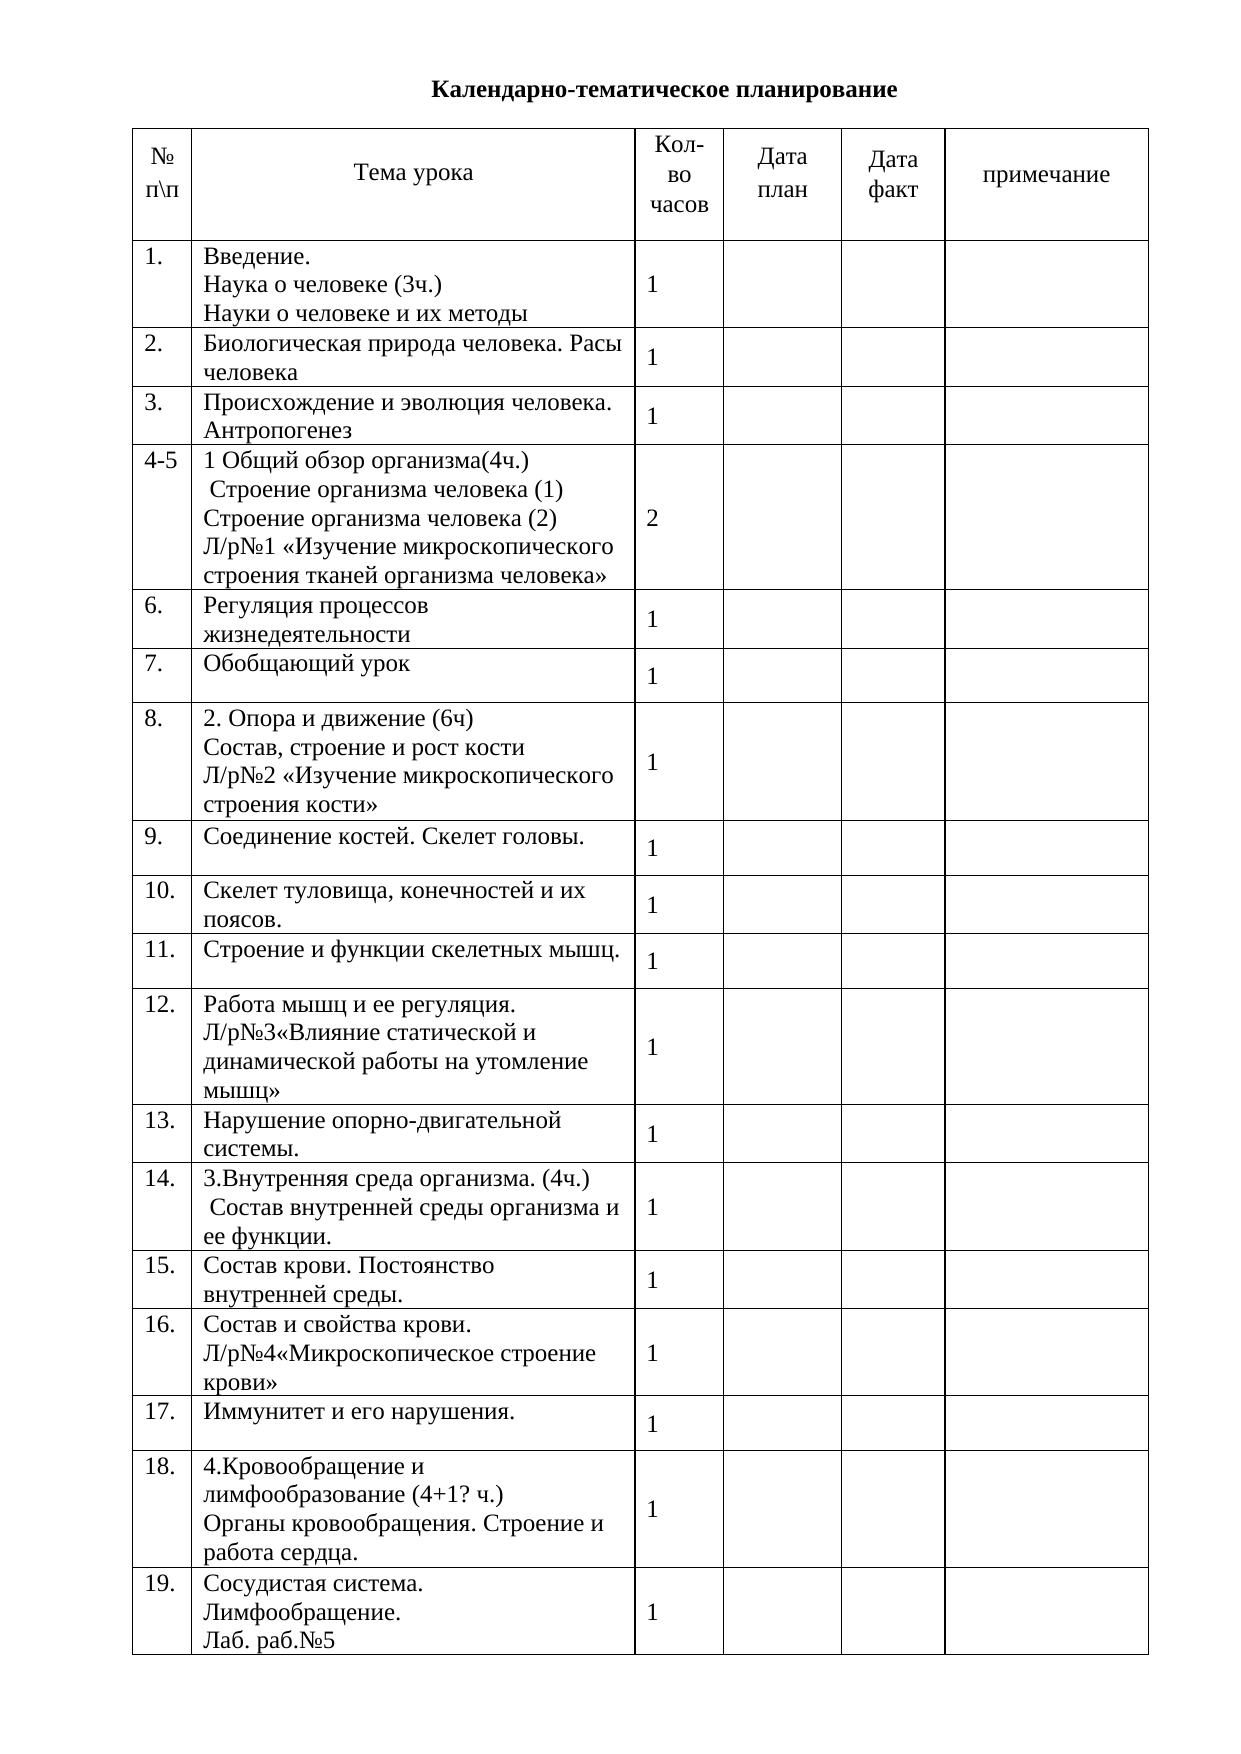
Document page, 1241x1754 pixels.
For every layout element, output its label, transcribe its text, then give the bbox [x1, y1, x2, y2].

table_cell 9. [133, 821, 191, 874]
table_cell Работа мышц и ее регуляция. Л/р№3«Влияние статической и динамической работы на утомление мышц» [192, 989, 634, 1104]
table_cell Обобщающий урок [192, 649, 634, 702]
table_cell [724, 1251, 841, 1308]
table_cell Введение. Наука о человеке (3ч.) Науки о человеке и их методы [192, 241, 634, 327]
table_cell Соединение костей. Скелет головы. [192, 821, 634, 874]
table_cell [842, 934, 944, 988]
table_cell 1 [636, 590, 723, 647]
table_cell Регуляция процессов жизнедеятельности [192, 590, 634, 647]
table_cell 1 [636, 934, 723, 988]
table_cell [946, 1568, 1148, 1654]
table_cell 2 [636, 445, 723, 589]
table_cell [842, 328, 944, 386]
table_cell 3. [133, 387, 191, 444]
table_cell [724, 445, 841, 589]
table_cell 1 [636, 1251, 723, 1308]
table_cell [724, 1451, 841, 1567]
table_cell [946, 989, 1148, 1104]
table_cell 1 [636, 1568, 723, 1654]
table_cell 1 [636, 876, 723, 933]
table_cell [842, 1568, 944, 1654]
table_cell [946, 1451, 1148, 1567]
table_cell [842, 1163, 944, 1249]
table_cell [946, 934, 1148, 988]
table_cell [724, 1163, 841, 1249]
table_cell Иммунитет и его нарушения. [192, 1396, 634, 1450]
table_cell Состав крови. Постоянство внутренней среды. [192, 1251, 634, 1308]
table_cell Сосудистая система. Лимфообращение. Лаб. раб.№5 [192, 1568, 634, 1654]
table_cell [946, 328, 1148, 386]
table_cell [724, 1309, 841, 1395]
table_cell Состав и свойства крови. Л/р№4«Микроскопическое строение крови» [192, 1309, 634, 1395]
table_cell [946, 876, 1148, 933]
table_cell [946, 1105, 1148, 1162]
table_header Тема урока [192, 129, 634, 240]
table_cell [946, 387, 1148, 444]
table_cell [842, 989, 944, 1104]
table_cell [842, 649, 944, 702]
table_cell 1 [636, 989, 723, 1104]
table_cell 14. [133, 1163, 191, 1249]
table_cell 2. [133, 328, 191, 386]
table_cell 13. [133, 1105, 191, 1162]
table_cell Биологическая природа человека. Расы человека [192, 328, 634, 386]
table_cell [946, 821, 1148, 874]
table_cell 16. [133, 1309, 191, 1395]
table_cell [842, 445, 944, 589]
table_cell [724, 703, 841, 820]
table_cell [946, 445, 1148, 589]
table_cell [724, 876, 841, 933]
table_cell [724, 821, 841, 874]
table_cell 10. [133, 876, 191, 933]
table_cell Происхождение и эволюция человека. Антропогенез [192, 387, 634, 444]
table_header Кол-во часов [636, 129, 723, 240]
table_cell 1 [636, 241, 723, 327]
table_cell [842, 703, 944, 820]
table_cell Нарушение опорно-двигательной системы. [192, 1105, 634, 1162]
table_cell 17. [133, 1396, 191, 1450]
table_cell [724, 1568, 841, 1654]
table_cell 1 [636, 1396, 723, 1450]
table_cell 1 [636, 1309, 723, 1395]
table_cell [842, 1451, 944, 1567]
table_cell 1 [636, 821, 723, 874]
table_cell [946, 590, 1148, 647]
table_cell [724, 649, 841, 702]
table_cell 1 [636, 1451, 723, 1567]
table_cell [842, 241, 944, 327]
table_cell [842, 1309, 944, 1395]
table_cell [842, 590, 944, 647]
table_cell [946, 1396, 1148, 1450]
table_cell [724, 934, 841, 988]
table_cell [946, 1251, 1148, 1308]
table_cell [946, 703, 1148, 820]
table_cell 1 [636, 703, 723, 820]
table_cell [724, 387, 841, 444]
table_cell [946, 1163, 1148, 1249]
table_cell 4-5 [133, 445, 191, 589]
table_cell [724, 328, 841, 386]
table_header Дата факт [842, 129, 944, 240]
table_cell Строение и функции скелетных мышц. [192, 934, 634, 988]
table_cell [724, 241, 841, 327]
table_header примечание [946, 129, 1148, 240]
table_cell Скелет туловища, конечностей и их поясов. [192, 876, 634, 933]
table_cell 1 [636, 328, 723, 386]
table_header № п\п [133, 129, 191, 240]
table_cell 18. [133, 1451, 191, 1567]
table_cell 7. [133, 649, 191, 702]
table_cell [724, 1396, 841, 1450]
table_cell [724, 590, 841, 647]
table_cell 1 [636, 1163, 723, 1249]
table_cell 1 Общий обзор организма(4ч.) Строение организма человека (1) Строение организма человека (2) Л/р№1 «Изучение микроскопического строения тканей организма человека» [192, 445, 634, 589]
table_cell [842, 1105, 944, 1162]
table_cell 2. Опора и движение (6ч) Состав, строение и рост кости Л/р№2 «Изучение микроскопического строения кости» [192, 703, 634, 820]
table_cell 1. [133, 241, 191, 327]
table_cell 19. [133, 1568, 191, 1654]
table_cell 1 [636, 1105, 723, 1162]
table_cell 11. [133, 934, 191, 988]
table_cell 1 [636, 387, 723, 444]
table_cell [842, 821, 944, 874]
table_cell 4.Кровообращение и лимфообразование (4+1? ч.) Органы кровообращения. Строение и работа сердца. [192, 1451, 634, 1567]
table_cell 12. [133, 989, 191, 1104]
table_cell 1 [636, 649, 723, 702]
table_cell [724, 1105, 841, 1162]
table_cell [842, 1396, 944, 1450]
table_cell [946, 241, 1148, 327]
table_cell 8. [133, 703, 191, 820]
table_cell [724, 989, 841, 1104]
table_cell 6. [133, 590, 191, 647]
table_cell [946, 1309, 1148, 1395]
table_cell [842, 1251, 944, 1308]
table_cell [946, 649, 1148, 702]
table_cell [842, 876, 944, 933]
text Календарно-тематическое планирование [177, 74, 1152, 103]
table_header Дата план [724, 129, 841, 240]
table_cell [842, 387, 944, 444]
table_cell 15. [133, 1251, 191, 1308]
table_cell 3.Внутренняя среда организма. (4ч.) Состав внутренней среды организма и ее функции. [192, 1163, 634, 1249]
